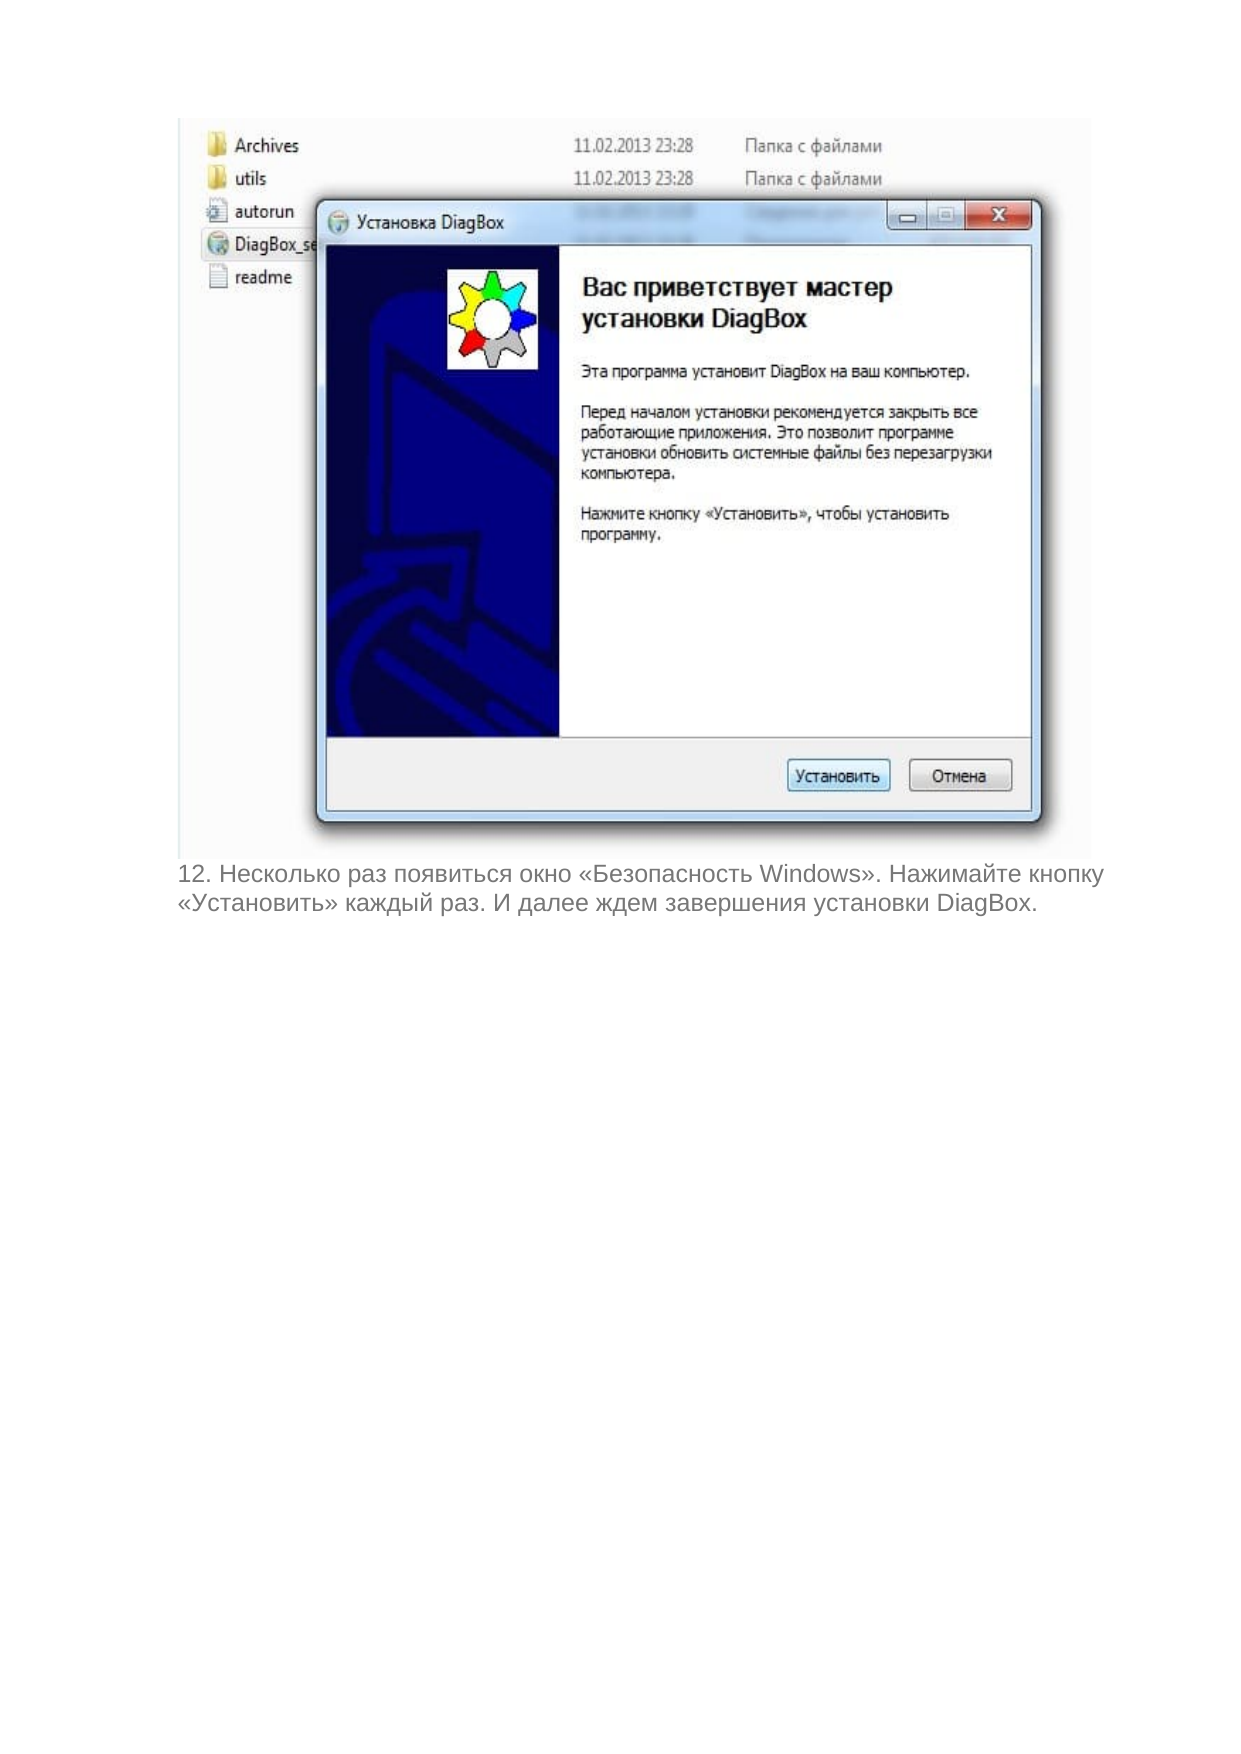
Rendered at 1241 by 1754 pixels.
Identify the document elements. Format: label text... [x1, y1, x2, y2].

picture [177, 118, 1092, 859]
text 12. Несколько раз появиться окно «Безопасность Windows». Нажимайте кнопку «Установить» каждый раз. И далее ждем завершения установки DiagBox. [177, 859, 1152, 916]
